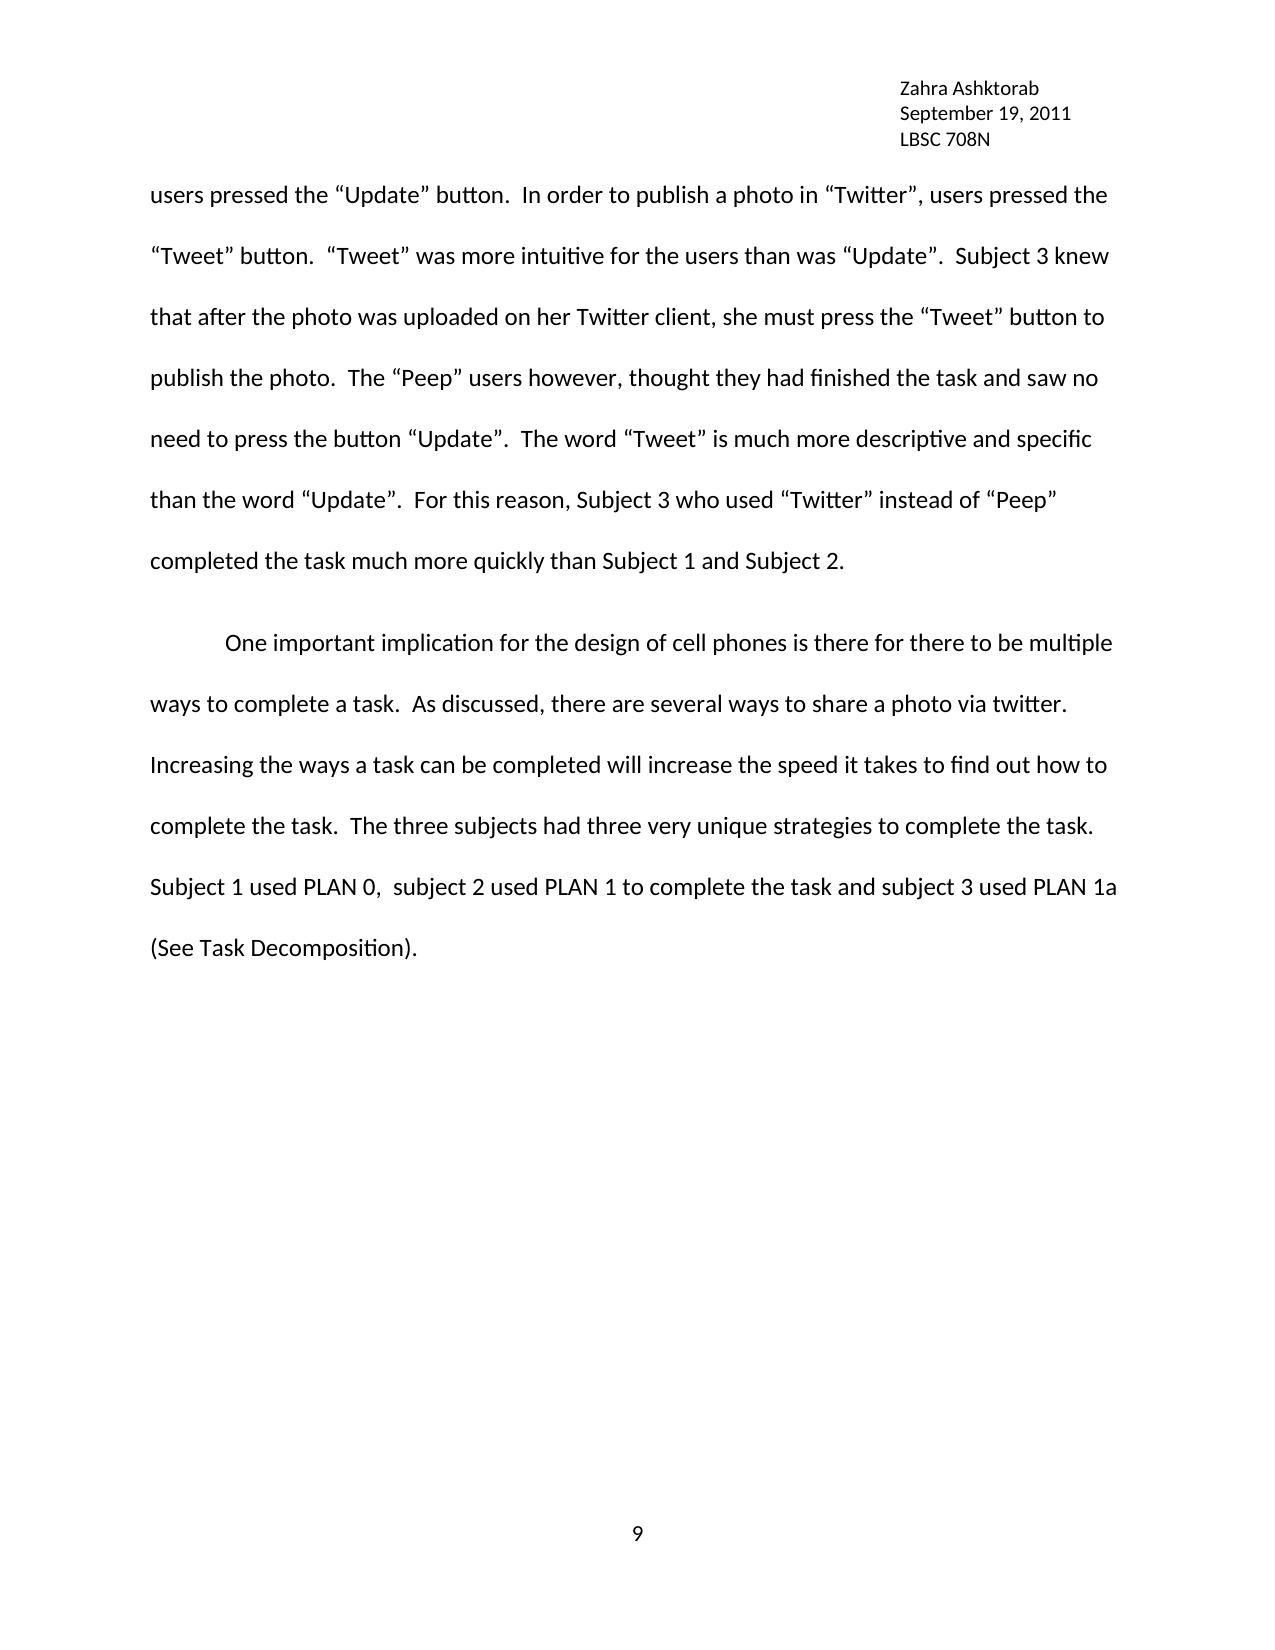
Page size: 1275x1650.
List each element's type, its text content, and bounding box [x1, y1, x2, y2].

text One important implication for the design of cell phones is there for there to be multiple ways to complete a task. As discussed, there are several ways to share a photo via twitter. Increasing the ways a task can be completed will increase the speed it takes to find out how to complete the task. The three subjects had three very unique strategies to complete the task. Subject 1 used PLAN 0, subject 2 used PLAN 1 to complete the task and subject 3 used PLAN 1a (See Task Decomposition). [150, 627, 1125, 963]
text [150, 179, 1125, 576]
